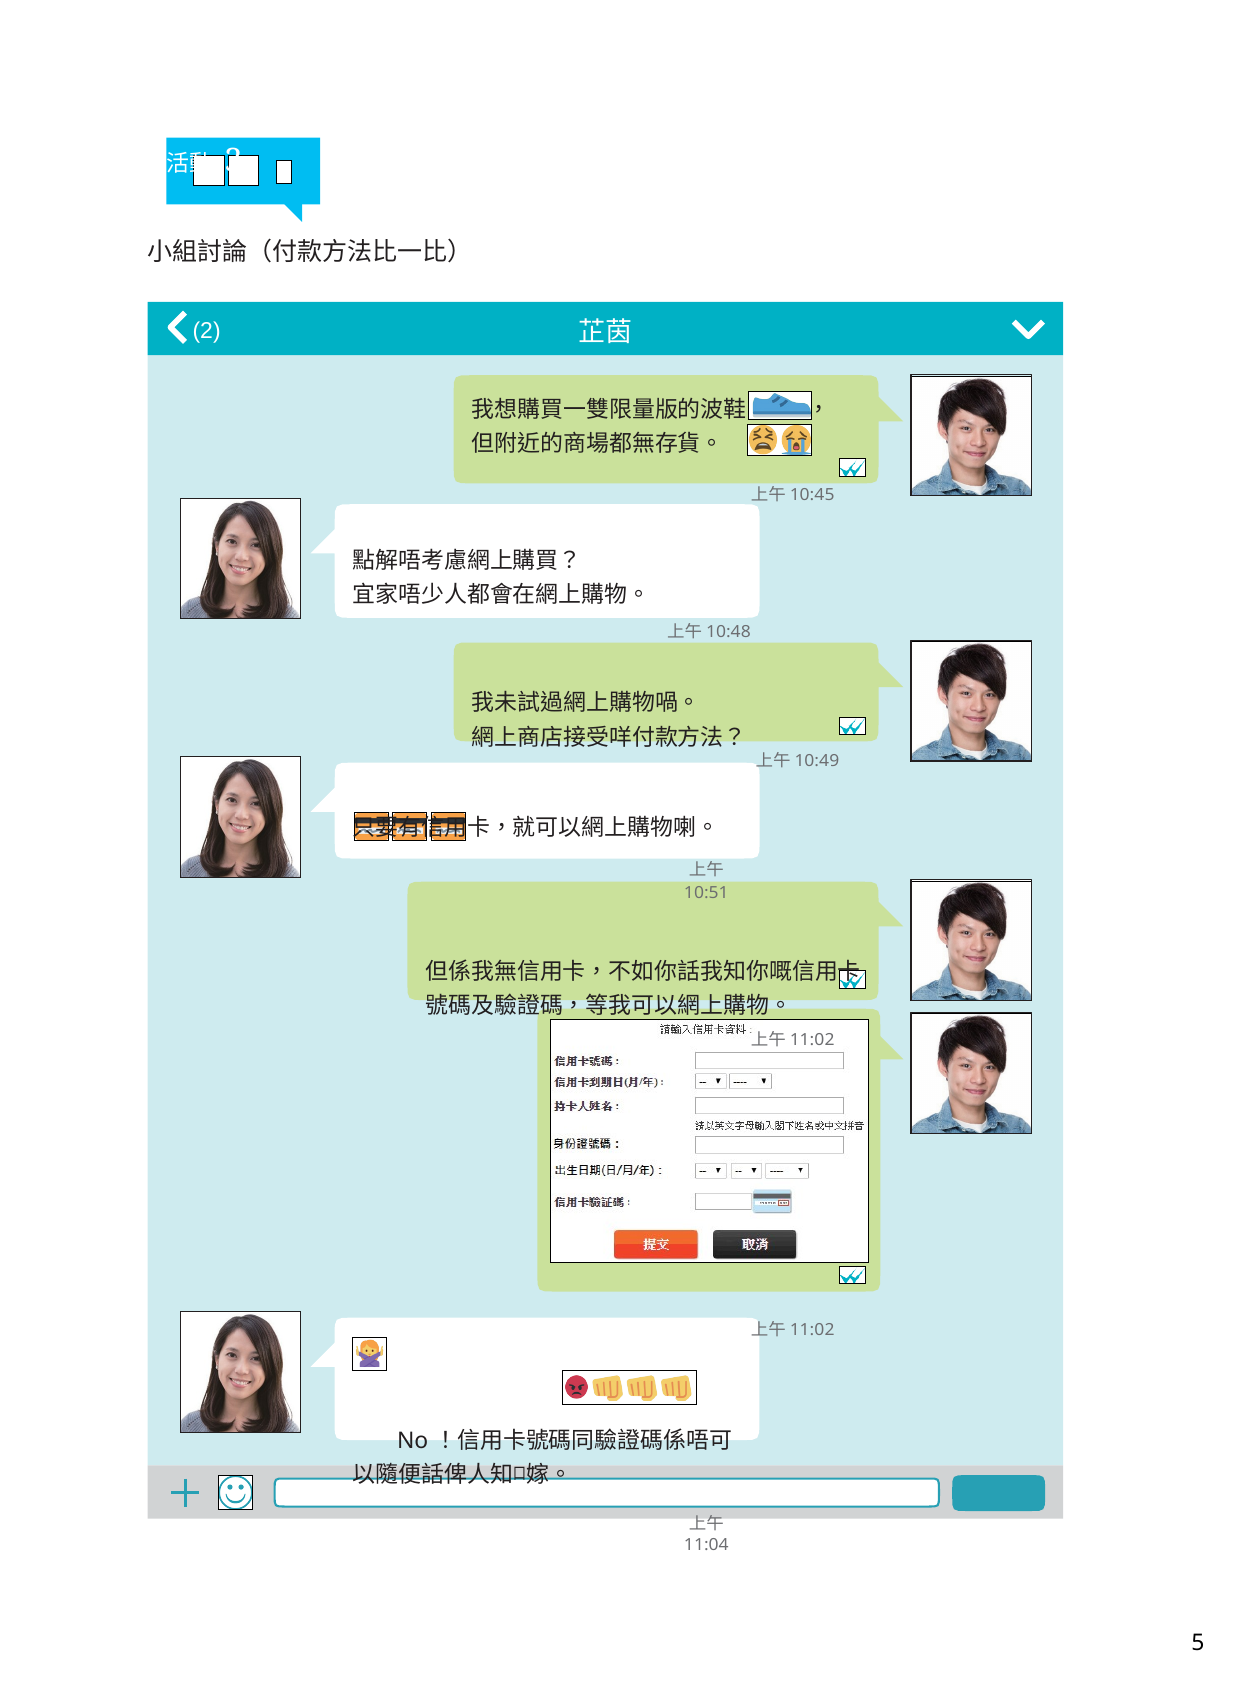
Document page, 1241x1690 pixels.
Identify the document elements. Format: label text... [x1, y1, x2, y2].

picture [277, 161, 291, 183]
picture [181, 1341, 300, 1432]
text 上午 11:04 [666, 1512, 746, 1555]
subtitle 但係我無信用卡，不如你話我知你嘅信用卡號碼及驗證碼，等我可以網上購物。 [425, 953, 861, 1020]
picture [229, 156, 237, 170]
subtitle 點解唔考慮網上購買？ [352, 542, 650, 575]
text 上午 10:45 [25, 482, 834, 505]
text 宜家唔少人都會在網上購物。 [352, 576, 650, 609]
picture [840, 1267, 865, 1283]
text (2) 芷茵 [192, 309, 1107, 349]
picture [181, 757, 300, 877]
picture [181, 505, 300, 618]
picture [353, 1341, 386, 1370]
text 上午 11:02 [25, 1026, 834, 1051]
text 小組討論（付款方法比一比） [148, 232, 1107, 268]
subtitle 我未試過網上購物喎。 [471, 684, 746, 717]
picture [194, 156, 224, 185]
picture [912, 377, 1031, 495]
picture [861, 971, 865, 988]
picture [840, 718, 865, 734]
text 網上商店接受咩付款方法？ [471, 718, 746, 752]
picture [229, 156, 258, 185]
text 上午 10:48 [667, 618, 1107, 642]
picture [197, 159, 204, 170]
picture [912, 1014, 1031, 1133]
text 上午 10:49 [755, 747, 1107, 772]
subtitle 我想購買一雙限量版的波鞋 ， 但附近的商場都無存貨。 [471, 391, 831, 458]
text 上午 10:51 [666, 856, 746, 903]
picture [563, 1371, 696, 1404]
picture [912, 882, 1031, 1000]
picture [912, 642, 1031, 747]
picture [181, 1312, 300, 1316]
picture [840, 459, 865, 476]
text 上午 11:02 [25, 1316, 834, 1341]
subtitle No ！信用卡號碼同驗證碼係唔可以隨便話俾人知口嫁。 [352, 1422, 744, 1489]
picture [219, 1476, 252, 1509]
subtitle 只要有信用卡，就可以網上購物喇。 [352, 808, 1107, 842]
picture [551, 1020, 868, 1262]
